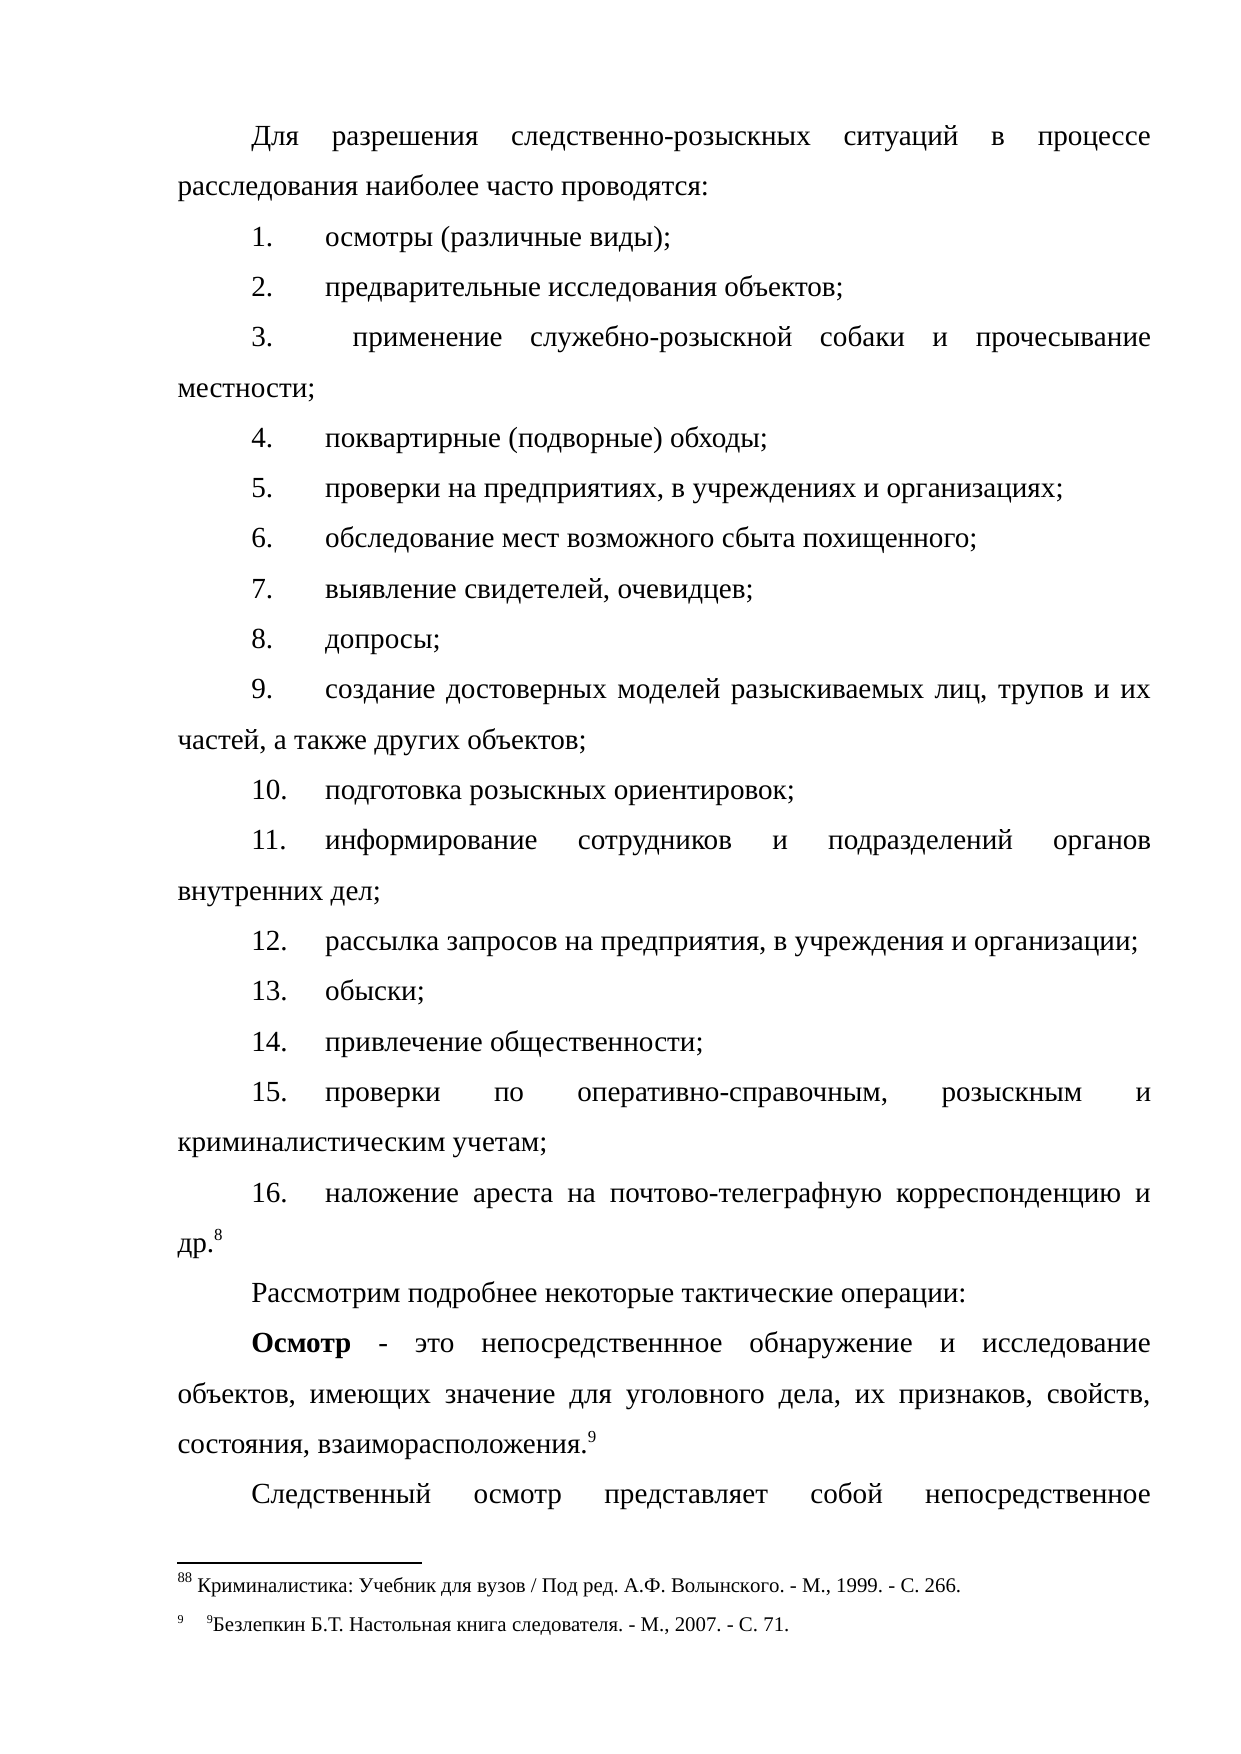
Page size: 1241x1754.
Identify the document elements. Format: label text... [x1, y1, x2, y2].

list проверки по оперативно-справочным, розыскным и криминалистическим учетам; [177, 1074, 1152, 1158]
list осмотры (различные виды); [177, 219, 1152, 252]
list проверки на предприятиях, в учреждениях и организациях; [177, 470, 1152, 504]
list подготовка розыскных ориентировок; [177, 772, 1152, 806]
list привлечение общественности; [177, 1024, 1152, 1057]
list обыски; [177, 973, 1152, 1007]
list поквартирные (подворные) обходы; [177, 420, 1152, 453]
list рассылка запросов на предприятия, в учреждения и организации; [177, 923, 1152, 957]
text Осмотр - это непосредственнное обнаружение и исследование объектов, имеющих значение для уголовного дела, их признаков, свойств, состояния, взаиморасположения.9 [177, 1326, 1152, 1460]
list создание достоверных моделей разыскиваемых лиц, трупов и их частей, а также других объектов; [177, 672, 1152, 755]
list обследование мест возможного сбыта похищенного; [177, 521, 1152, 554]
list применение служебно-розыскной собаки и прочесывание местности; [177, 319, 1152, 403]
list предварительные исследования объектов; [177, 269, 1152, 303]
list информирование сотрудников и подразделений органов внутренних дел; [177, 822, 1152, 906]
list допросы; [177, 621, 1152, 655]
text Для разрешения следственно-розыскных ситуаций в процессе расследования наиболее часто проводятся: [177, 118, 1152, 202]
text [177, 1477, 1152, 1510]
text Рассмотрим подробнее некоторые тактические операции: [177, 1275, 1152, 1309]
list наложение ареста на почтово-телеграфную корреспонденцию и др.8 [177, 1175, 1152, 1258]
list выявление свидетелей, очевидцев; [177, 571, 1152, 604]
